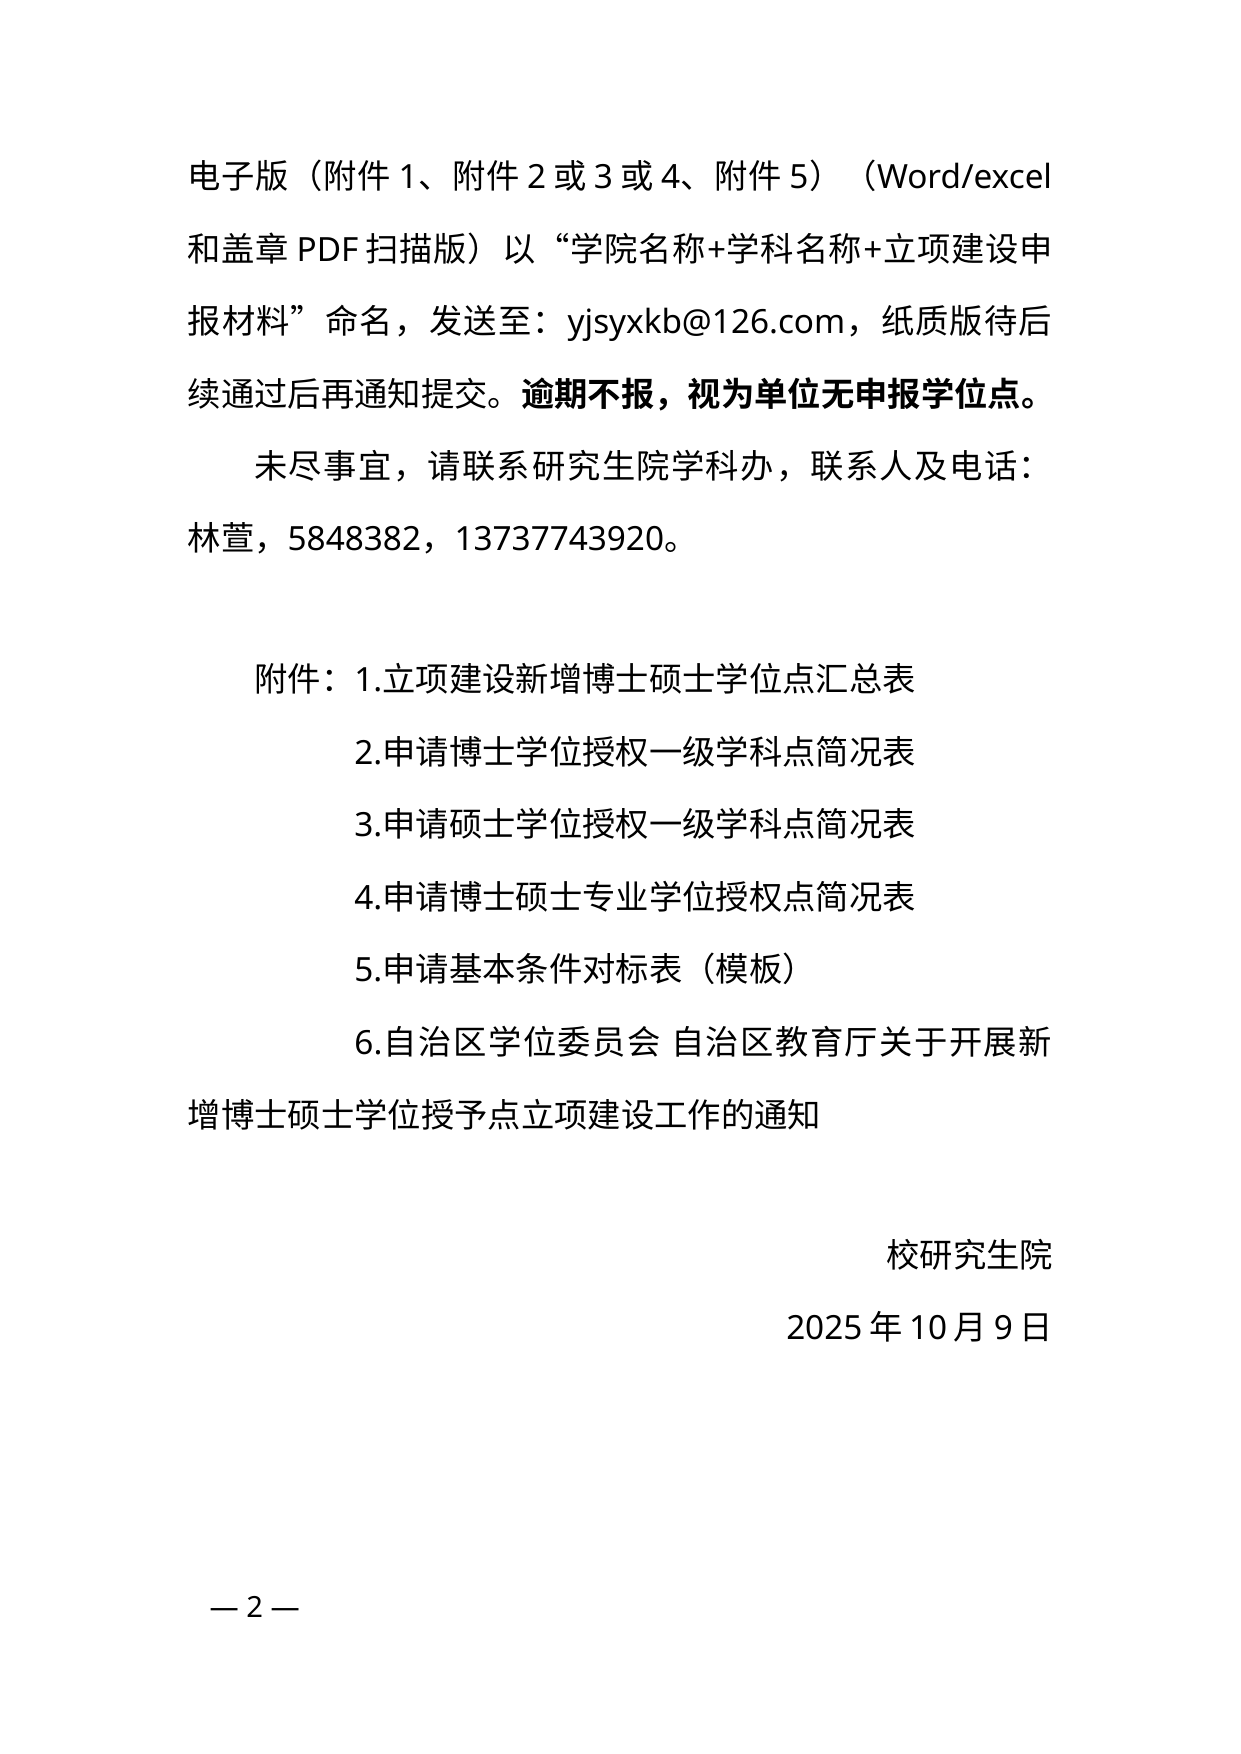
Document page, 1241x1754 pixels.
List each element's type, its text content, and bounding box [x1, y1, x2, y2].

text 2.申请博士学位授权一级学科点简况表 [187, 725, 1053, 774]
text 6.自治区学位委员会 自治区教育厅关于开展新增博士硕士学位授予点立项建设工作的通知 [187, 1016, 1053, 1137]
text 校研究生院 [187, 1229, 1053, 1277]
text 4.申请博士硕士专业学位授权点简况表 [187, 871, 1053, 919]
list 未尽事宜，请联系研究生院学科办，联系人及电话：林萱，5848382，13737743920。 [187, 440, 1053, 561]
text 附件：1.立项建设新增博士硕士学位点汇总表 [187, 653, 1053, 701]
text 2025年10月9日 [187, 1301, 1053, 1349]
text 5.申请基本条件对标表（模板） [187, 943, 1053, 992]
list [187, 150, 1053, 416]
text 3.申请硕士学位授权一级学科点简况表 [187, 798, 1053, 846]
